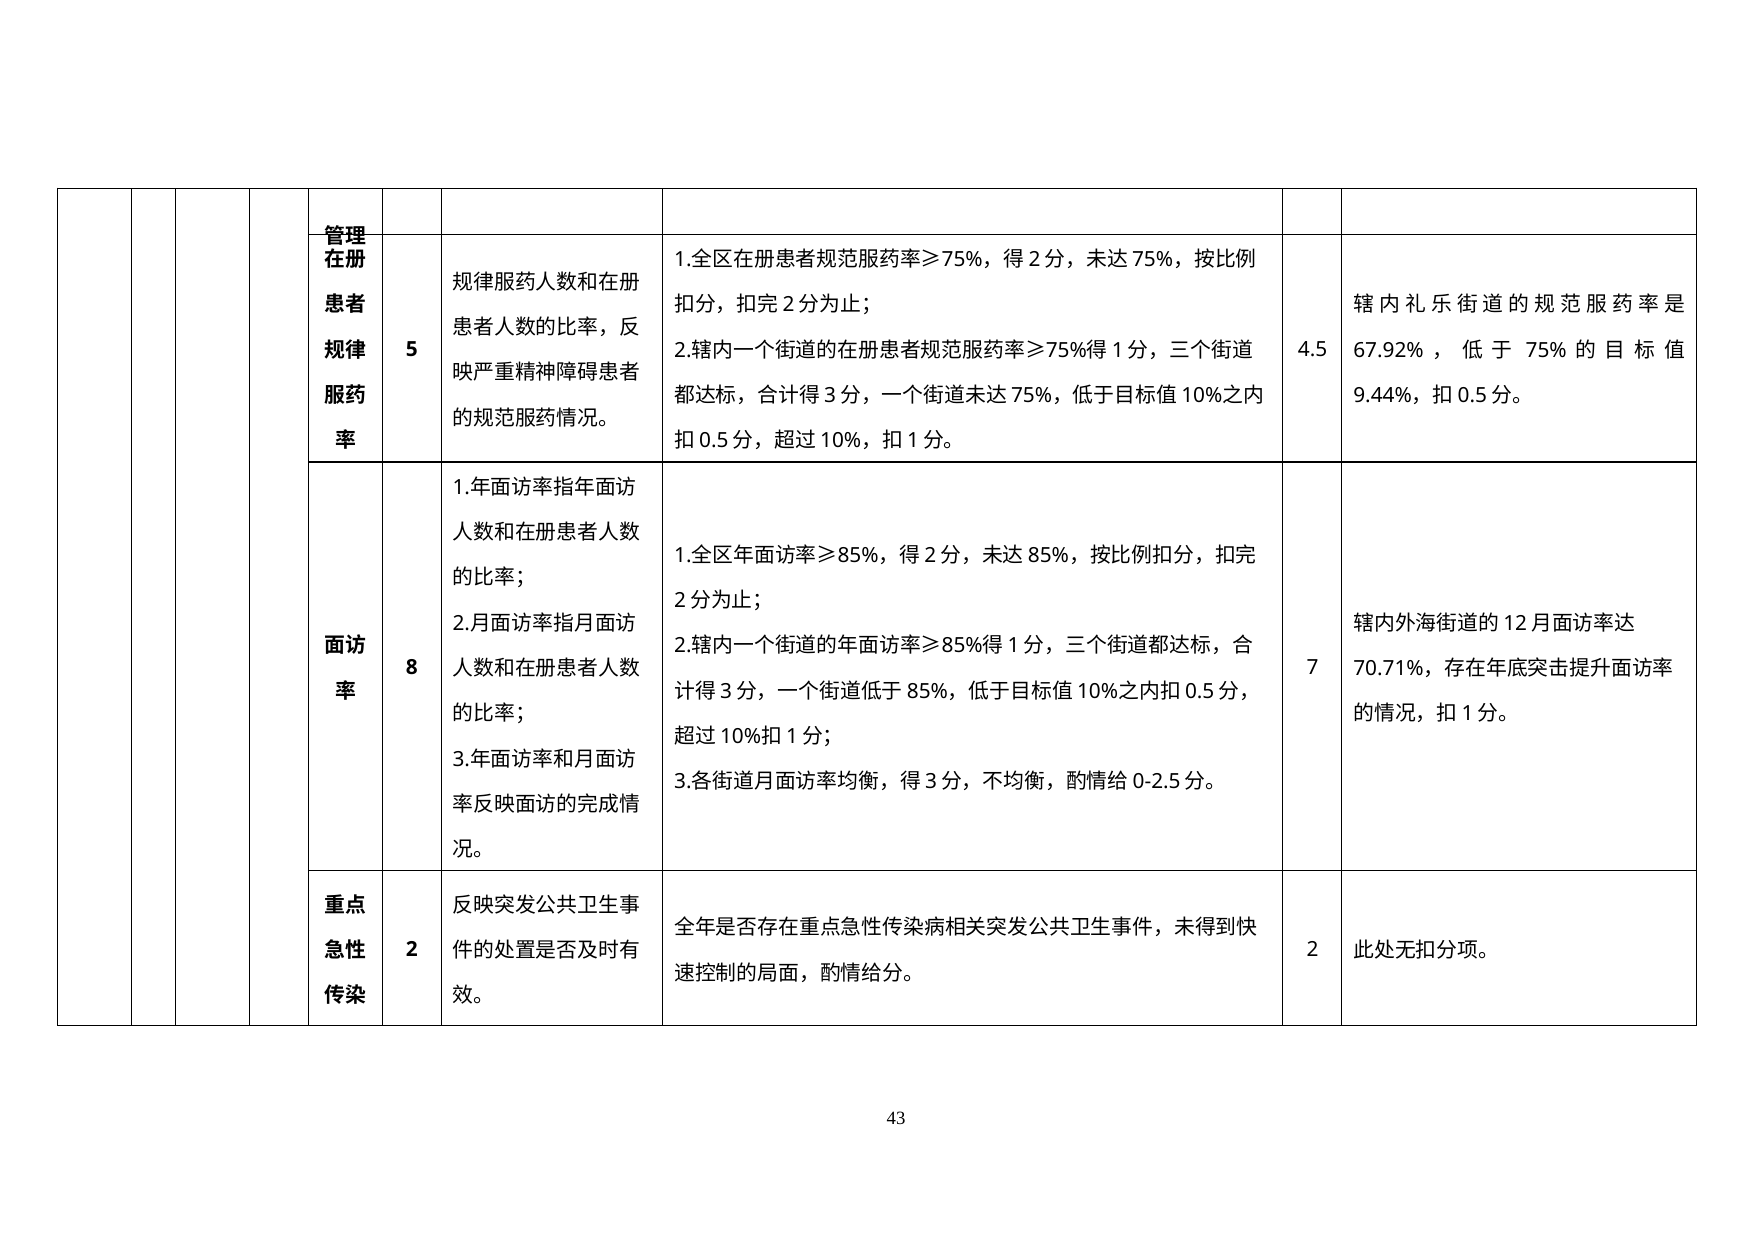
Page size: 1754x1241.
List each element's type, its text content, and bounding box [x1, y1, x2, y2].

table_cell 8 [383, 463, 441, 870]
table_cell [663, 871, 1282, 1025]
table_cell 5 [383, 235, 441, 461]
table_cell 1.全区在册患者规范服药率≥75%，得2分，未达75%，按比例扣分，扣完2分为止； 2.辖内一个街道的在册患者规范服药率≥75%得1分，三个街道都达标，合计得3分，一个街道未达75%，低于目标值10%之内扣0.5分，超过10%，扣1分。 [663, 235, 1282, 461]
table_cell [309, 871, 382, 1025]
table_cell 1.年面访率指年面访人数和在册患者人数的比率； 2.月面访率指月面访人数和在册患者人数的比率； 3.年面访率和月面访率反映面访的完成情况。 [442, 463, 662, 870]
table_cell 7 [1283, 463, 1341, 870]
table_cell 1.全区年面访率≥85%，得2分，未达85%，按比例扣分，扣完2分为止； 2.辖内一个街道的年面访率≥85%得1分，三个街道都达标，合计得3分，一个街道低于85%，低于目标值10%之内扣0.5分，超过10%扣1分； 3.各街道月面访率均衡，得3分，不均衡，酌情给0-2.5分。 [663, 463, 1282, 870]
table_cell 2 [383, 871, 441, 1025]
table_cell 辖内外海街道的12月面访率达70.71%，存在年底突击提升面访率的情况，扣1分。 [1342, 463, 1696, 870]
table_cell 4.5 [1283, 235, 1341, 461]
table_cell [442, 871, 662, 1025]
table_cell 规律服药人数和在册患者人数的比率，反映严重精神障碍患者的规范服药情况。 [442, 235, 662, 461]
table_cell 此处无扣分项。 [1342, 871, 1696, 1025]
table_cell 在册患者规律服药率 [309, 235, 382, 461]
table_cell 2 [1283, 871, 1341, 1025]
table_cell 辖内礼乐街道的规范服药率是67.92%，低于75%的目标值9.44%，扣0.5分。 [1342, 235, 1696, 461]
table_cell 面访率 [309, 463, 382, 870]
